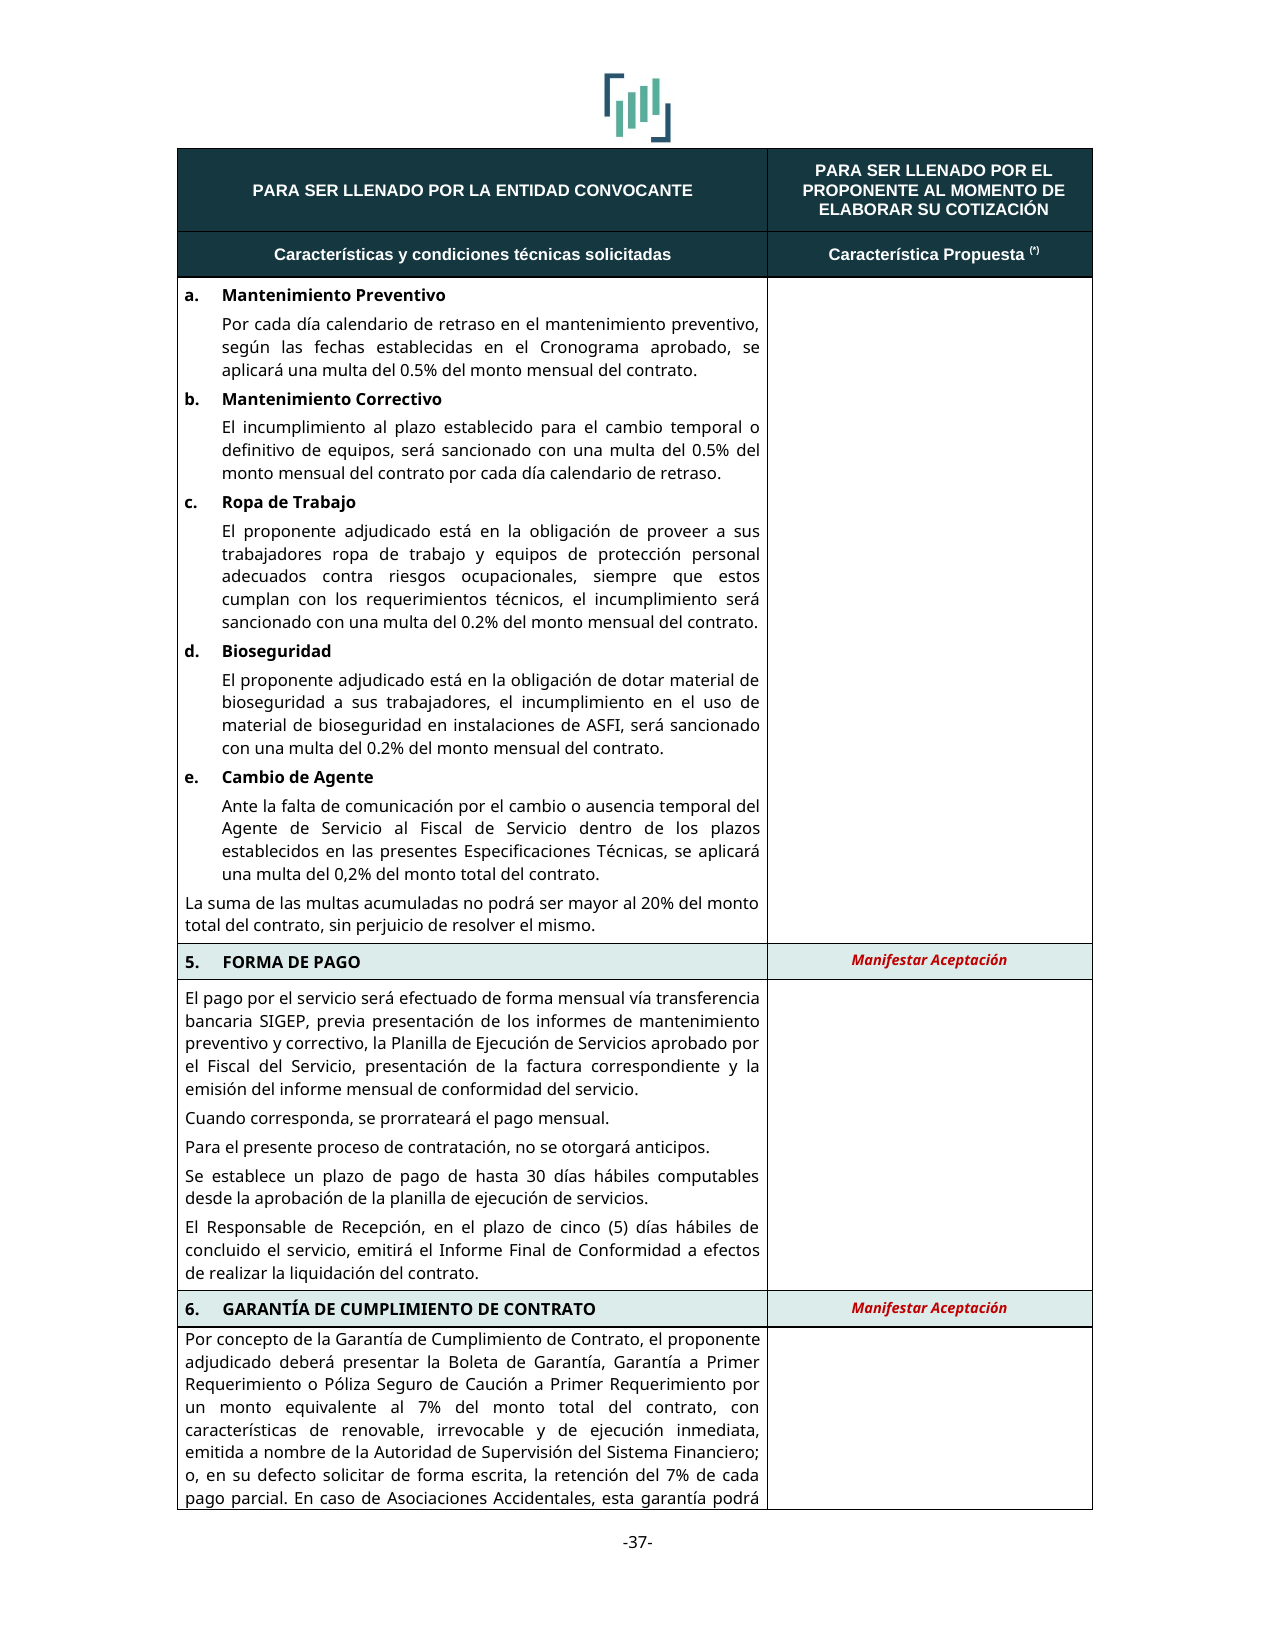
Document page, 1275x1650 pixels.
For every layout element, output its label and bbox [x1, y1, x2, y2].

picture [598, 67, 677, 148]
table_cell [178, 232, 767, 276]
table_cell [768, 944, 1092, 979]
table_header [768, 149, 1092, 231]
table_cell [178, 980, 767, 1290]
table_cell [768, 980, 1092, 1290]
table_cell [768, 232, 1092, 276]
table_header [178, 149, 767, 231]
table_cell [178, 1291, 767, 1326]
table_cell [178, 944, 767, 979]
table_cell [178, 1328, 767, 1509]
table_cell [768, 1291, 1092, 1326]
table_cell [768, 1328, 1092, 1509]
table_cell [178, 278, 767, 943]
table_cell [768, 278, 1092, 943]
